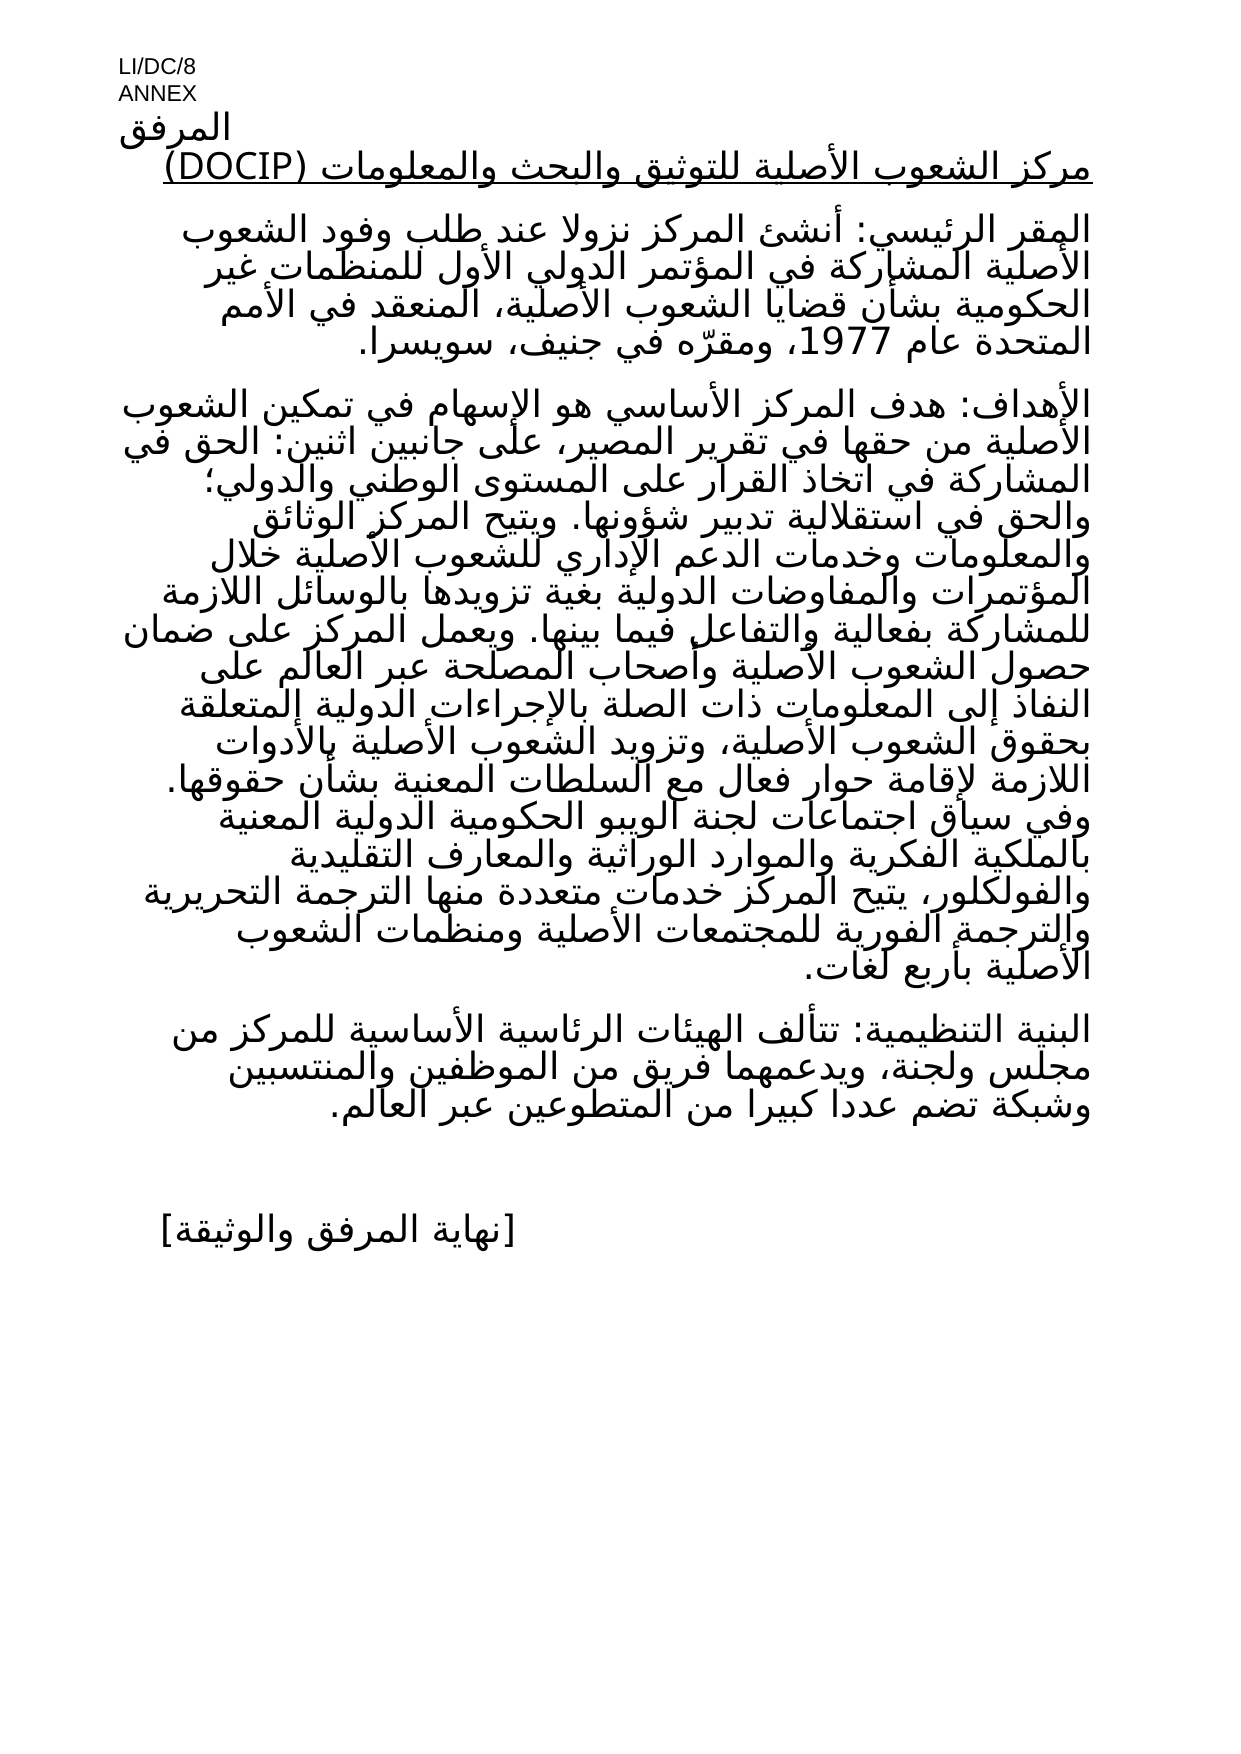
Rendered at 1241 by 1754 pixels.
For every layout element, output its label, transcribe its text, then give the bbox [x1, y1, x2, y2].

text الأهداف: هدف المركز الأساسي هو الإسهام في تمكين الشعوب الأصلية من حقها في تقرير المصير، على جانبين اثنين: الحق في المشاركة في اتخاذ القرار على المستوى الوطني والدولي؛ والحق في استقلالية تدبير شؤونها. ويتيح المركز الوثائق والمعلومات وخدمات الدعم الإداري للشعوب الأصلية خلال المؤتمرات والمفاوضات الدولية بغية تزويدها بالوسائل اللازمة للمشاركة بفعالية والتفاعل فيما بينها. ويعمل المركز على ضمان حصول الشعوب الأصلية وأصحاب المصلحة عبر العالم على النفاذ إلى المعلومات ذات الصلة بالإجراءات الدولية المتعلقة بحقوق الشعوب الأصلية، وتزويد الشعوب الأصلية بالأدوات اللازمة لإقامة حوار فعال مع السلطات المعنية بشأن حقوقها. وفي سياق اجتماعات لجنة الويبو الحكومية الدولية المعنية بالملكية الفكرية والموارد الوراثية والمعارف التقليدية والفولكلور، يتيح المركز خدمات متعددة منها الترجمة التحريرية والترجمة الفورية للمجتمعات الأصلية ومنظمات الشعوب الأصلية بأربع لغات. [118, 387, 1092, 987]
text البنية التنظيمية: تتألف الهيئات الرئاسية الأساسية للمركز من مجلس ولجنة، ويدعمهما فريق من الموظفين والمنتسبين وشبكة تضم عددا كبيرا من المتطوعين عبر العالم. [118, 1012, 1092, 1124]
text [نهاية المرفق والوثيقة] [118, 1212, 516, 1249]
text مركز الشعوب الأصلية للتوثيق والبحث والمعلومات (DOCIP) [118, 149, 1092, 187]
text المقر الرئيسي: أنشئ المركز نزولا عند طلب وفود الشعوب الأصلية المشاركة في المؤتمر الدولي الأول للمنظمات غير الحكومية بشأن قضايا الشعوب الأصلية، المنعقد في الأمم المتحدة عام 1977، ومقرّه في جنيف، سويسرا. [118, 212, 1092, 362]
